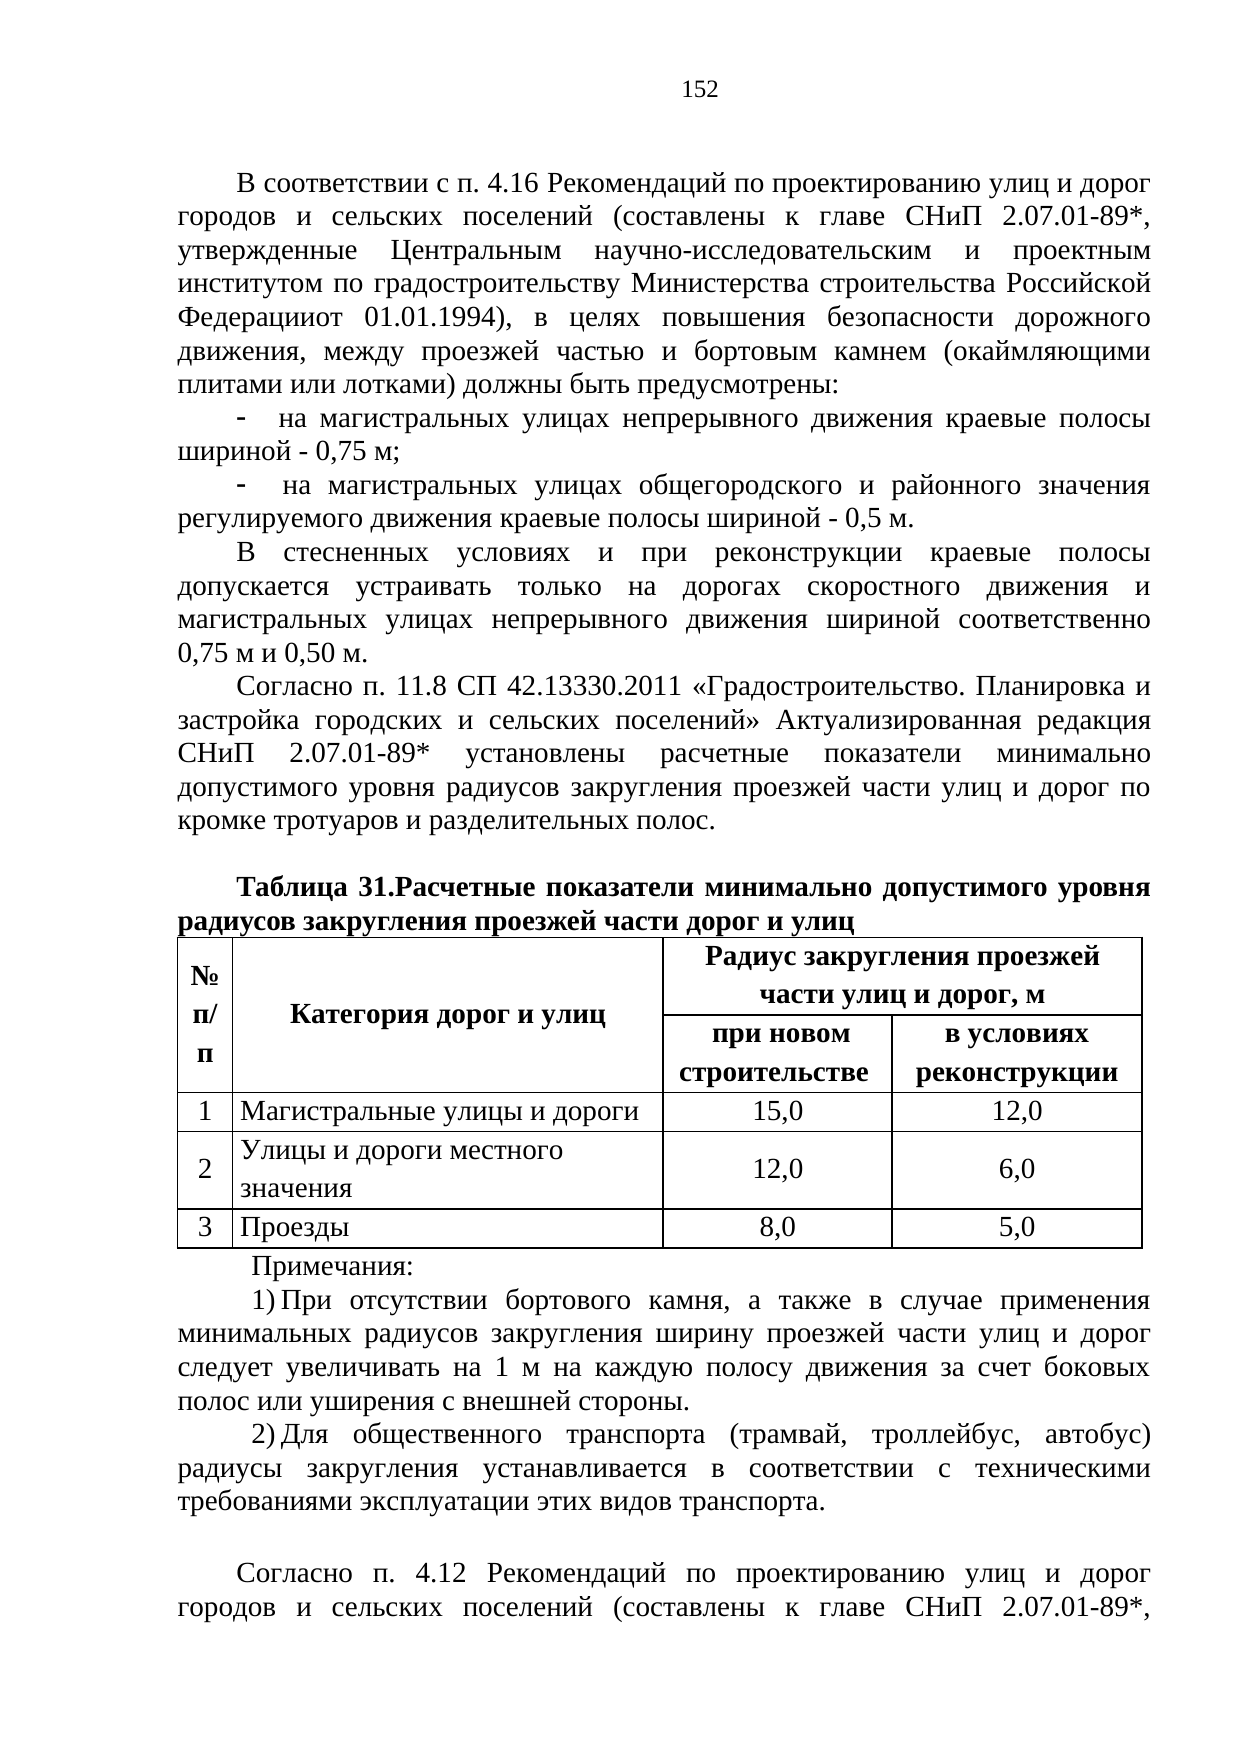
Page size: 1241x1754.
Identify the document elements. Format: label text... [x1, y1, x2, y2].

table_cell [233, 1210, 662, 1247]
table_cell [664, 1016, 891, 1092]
list на магистральных улицах непрерывного движения краевые полосы шириной - 0,75 м; [177, 400, 1152, 467]
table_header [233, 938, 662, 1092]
text Примечания: [177, 1248, 1152, 1282]
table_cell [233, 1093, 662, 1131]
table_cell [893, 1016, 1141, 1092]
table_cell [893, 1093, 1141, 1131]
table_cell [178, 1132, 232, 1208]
text В соответствии с п. 4.16 Рекомендаций по проектированию улиц и дорог городов и сельских поселений (составлены к главе СНиП 2.07.01-89*, утвержденные Центральным научно-исследовательским и проектным институтом по градостроительству Министерства строительства Российской Федерацииот 01.01.1994), в целях повышения безопасности дорожного движения, между проезжей частью и бортовым камнем (окаймляющими плитами или лотками) должны быть предусмотрены: [177, 165, 1152, 400]
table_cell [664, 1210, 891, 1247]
list При отсутствии бортового камня, а также в случае применения минимальных радиусов закругления ширину проезжей части улиц и дорог следует увеличивать на 1 м на каждую полосу движения за счет боковых полос или уширения с внешней стороны. [177, 1282, 1152, 1416]
list Для общественного транспорта (трамвай, троллейбус, автобус) радиусы закругления устанавливается в соответствии с техническими требованиями эксплуатации этих видов транспорта. [177, 1416, 1152, 1517]
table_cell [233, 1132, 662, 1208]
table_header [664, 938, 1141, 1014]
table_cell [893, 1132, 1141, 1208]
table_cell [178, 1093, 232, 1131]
text Таблица 31.Расчетные показатели минимально допустимого уровня радиусов закругления проезжей части дорог и улиц [177, 869, 1152, 937]
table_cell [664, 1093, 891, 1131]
list на магистральных улицах общегородского и районного значения регулируемого движения краевые полосы шириной - 0,5 м. [177, 467, 1152, 534]
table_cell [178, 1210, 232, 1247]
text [177, 1555, 1152, 1622]
text Согласно п. 11.8 СП 42.13330.2011 «Градостроительство. Планировка и застройка городских и сельских поселений» Актуализированная редакция СНиП 2.07.01-89* установлены расчетные показатели минимально допустимого уровня радиусов закругления проезжей части улиц и дорог по кромке тротуаров и разделительных полос. [177, 668, 1152, 836]
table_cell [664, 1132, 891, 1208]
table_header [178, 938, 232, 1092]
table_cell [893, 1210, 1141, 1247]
text В стесненных условиях и при реконструкции краевые полосы допускается устраивать только на дорогах скоростного движения и магистральных улицах непрерывного движения шириной соответственно 0,75 м и 0,50 м. [177, 534, 1152, 668]
